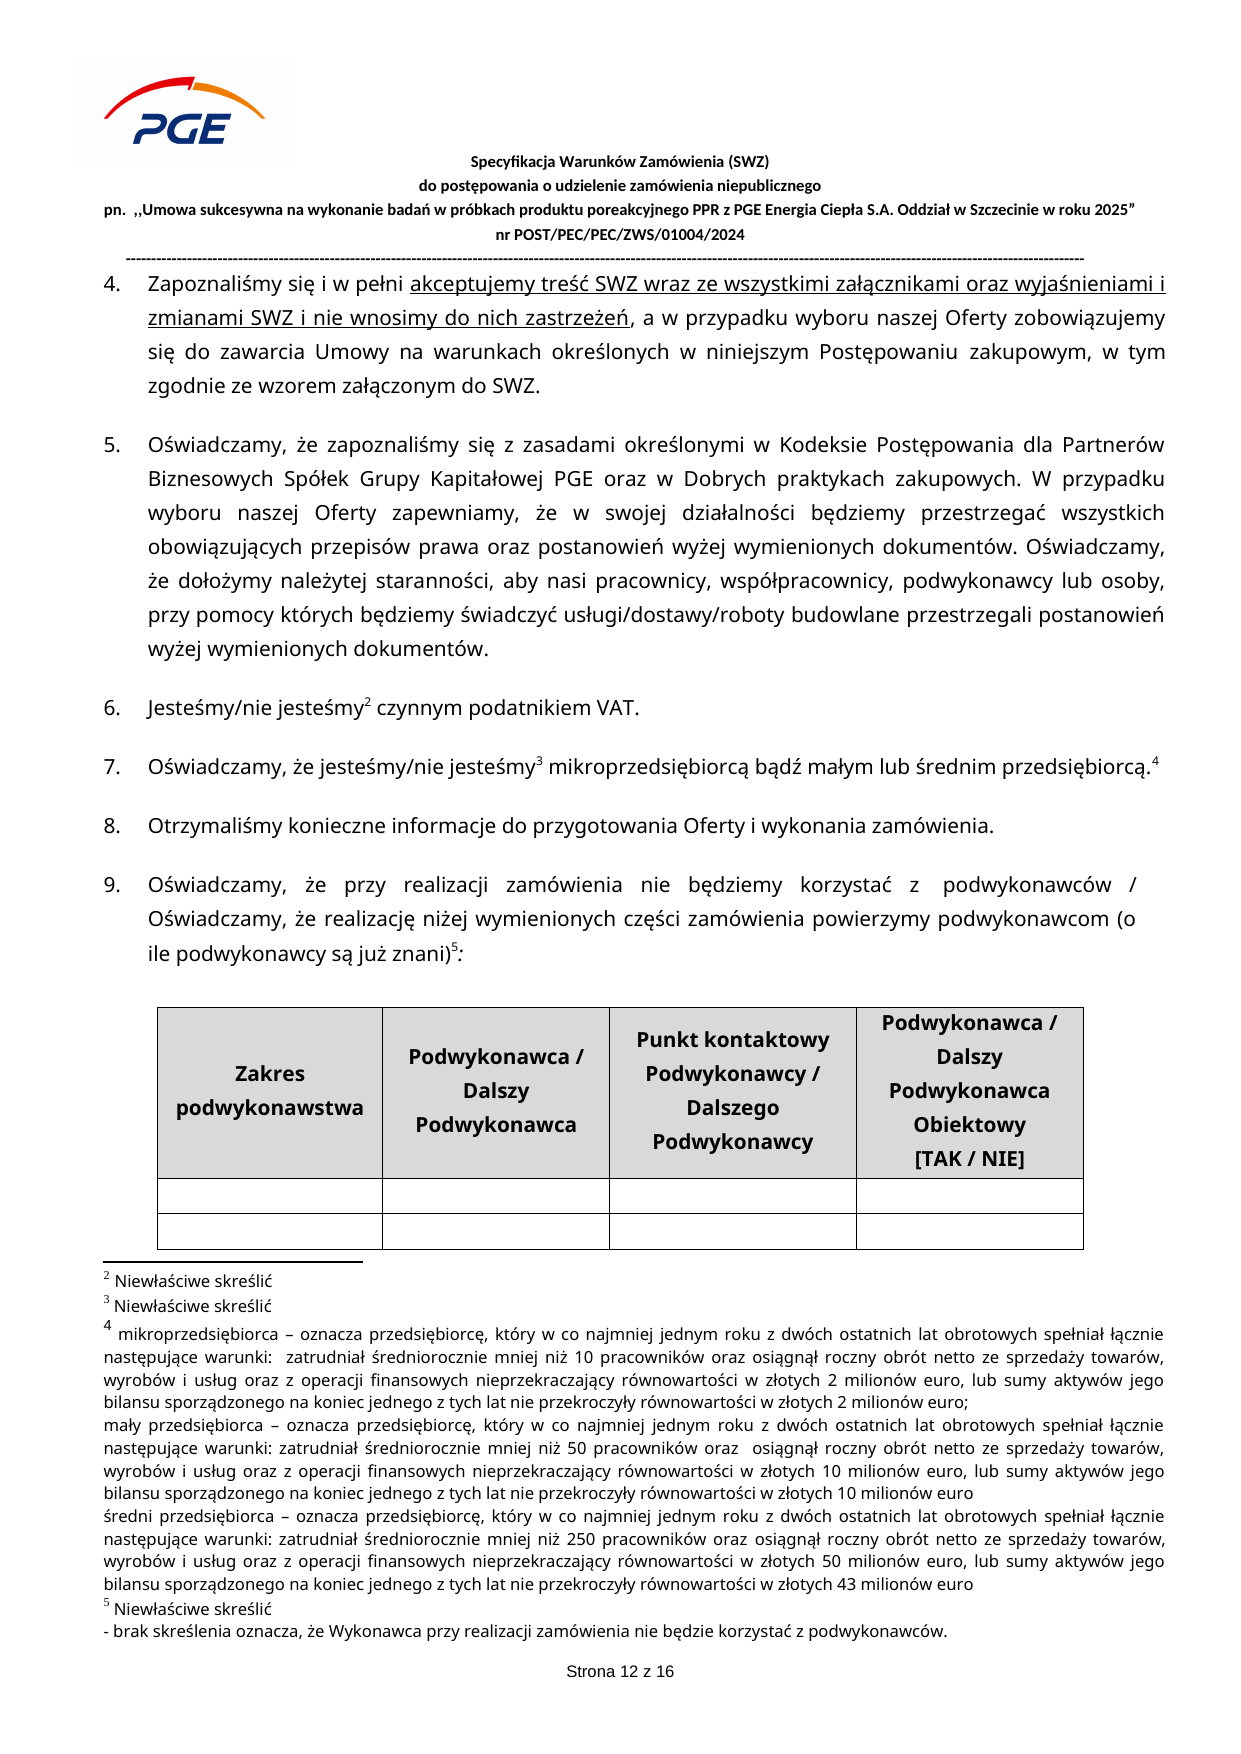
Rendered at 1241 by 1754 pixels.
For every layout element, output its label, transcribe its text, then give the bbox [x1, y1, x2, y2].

table_cell [158, 1214, 382, 1248]
table_cell [158, 1179, 382, 1213]
table_cell [857, 1179, 1083, 1213]
table_cell [610, 1179, 856, 1213]
list Oświadczamy, że zapoznaliśmy się z zasadami określonymi w Kodeksie Postępowania dla Partnerów Biznesowych Spółek Grupy Kapitałowej PGE oraz w Dobrych praktykach zakupowych. W przypadku wyboru naszej Oferty zapewniamy, że w swojej działalności będziemy przestrzegać wszystkich obowiązujących przepisów prawa oraz postanowień wyżej wymienionych dokumentów. Oświadczamy, że dołożymy należytej staranności, aby nasi pracownicy, współpracownicy, podwykonawcy lub osoby, przy pomocy których będziemy świadczyć usługi/dostawy/roboty budowlane przestrzegali postanowień wyżej wymienionych dokumentów. [103, 430, 1166, 663]
table_header Podwykonawca / Dalszy Podwykonawca [383, 1008, 609, 1178]
table_header Punkt kontaktowy Podwykonawcy / Dalszego Podwykonawcy [610, 1008, 856, 1178]
list Otrzymaliśmy konieczne informacje do przygotowania Oferty i wykonania zamówienia. [103, 811, 1166, 840]
table_cell [383, 1214, 609, 1248]
list Jesteśmy/nie jesteśmy czynnym podatnikiem VAT. [103, 693, 1166, 722]
table_cell [383, 1179, 609, 1213]
table_cell [610, 1214, 856, 1248]
table_header Zakres podwykonawstwa [158, 1008, 382, 1178]
list Oświadczamy, że jesteśmy/nie jesteśmy mikroprzedsiębiorcą bądź małym lub średnim przedsiębiorcą. [103, 752, 1166, 781]
table_cell [857, 1214, 1083, 1248]
list Zapoznaliśmy się i w pełni akceptujemy treść SWZ wraz ze wszystkimi załącznikami oraz wyjaśnieniami i zmianami SWZ i nie wnosimy do nich zastrzeżeń, a w przypadku wyboru naszej Oferty zobowiązujemy się do zawarcia Umowy na warunkach określonych w niniejszym Postępowaniu zakupowym, w tym zgodnie ze wzorem załączonym do SWZ. [103, 269, 1166, 399]
list Oświadczamy, że przy realizacji zamówienia nie będziemy korzystać z podwykonawców / Oświadczamy, że realizację niżej wymienionych części zamówienia powierzymy podwykonawcom (o ile podwykonawcy są już znani): [103, 871, 1137, 967]
table_header Podwykonawca / Dalszy Podwykonawca Obiektowy [TAK / NIE] [857, 1008, 1083, 1178]
picture [75, 60, 294, 167]
